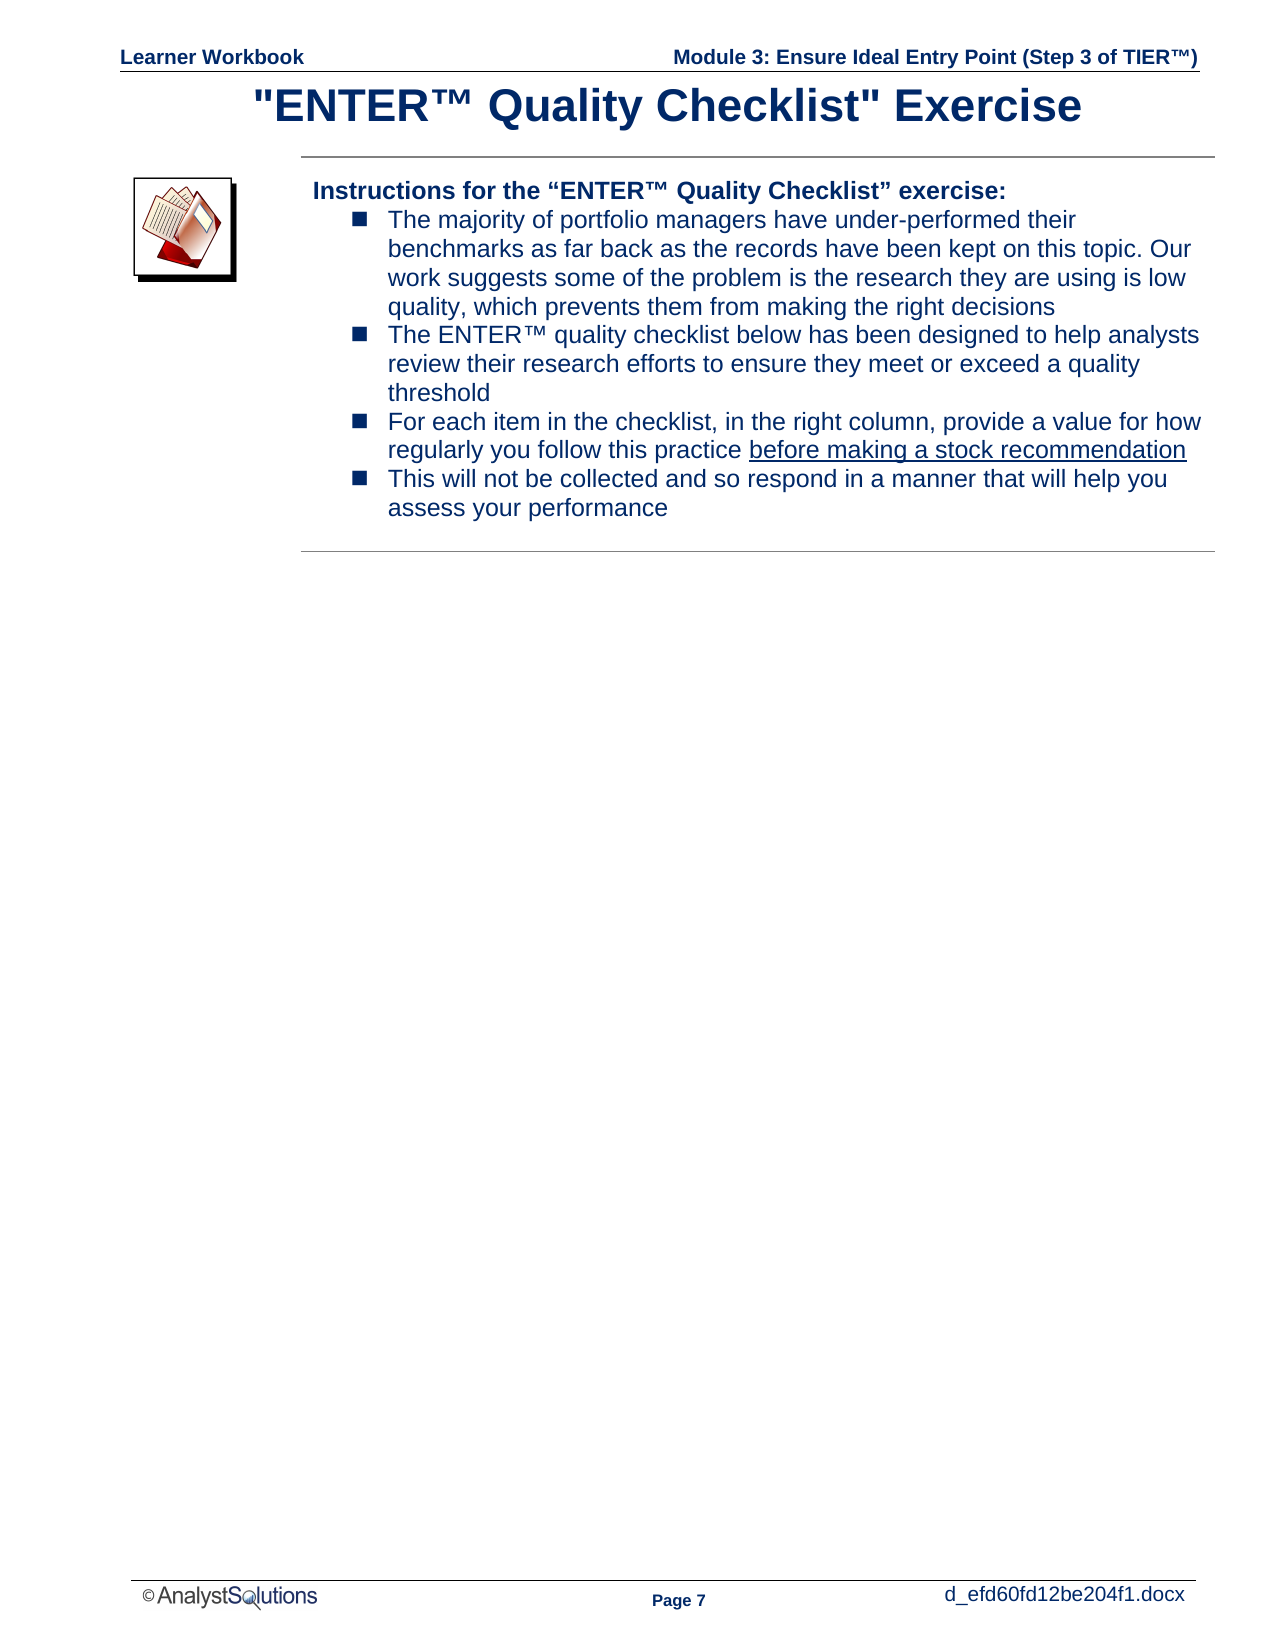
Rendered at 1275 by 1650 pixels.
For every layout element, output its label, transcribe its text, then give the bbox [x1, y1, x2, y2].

picture [132, 176, 241, 285]
picture [142, 1585, 318, 1611]
table_header "ENTER™ Quality Checklist" Exercise [120, 72, 1215, 156]
table_cell Instructions for the “ENTER™ Quality Checklist” exercise: The majority of portfolio managers have under-performed their benchmarks as far back as the records have been kept on this topic. Our work suggests some of the problem is the research they are using is low quality, which prevents them from making the right decisions The ENTER™ quality checklist below has been designed to help analysts review their research efforts to ensure they meet or exceed a quality threshold For each item in the checklist, in the right column, provide a value for how regularly you follow this practice before making a stock recommendation This will not be collected and so respond in a manner that will help you assess your performance [301, 158, 1215, 551]
table_cell [121, 156, 301, 551]
